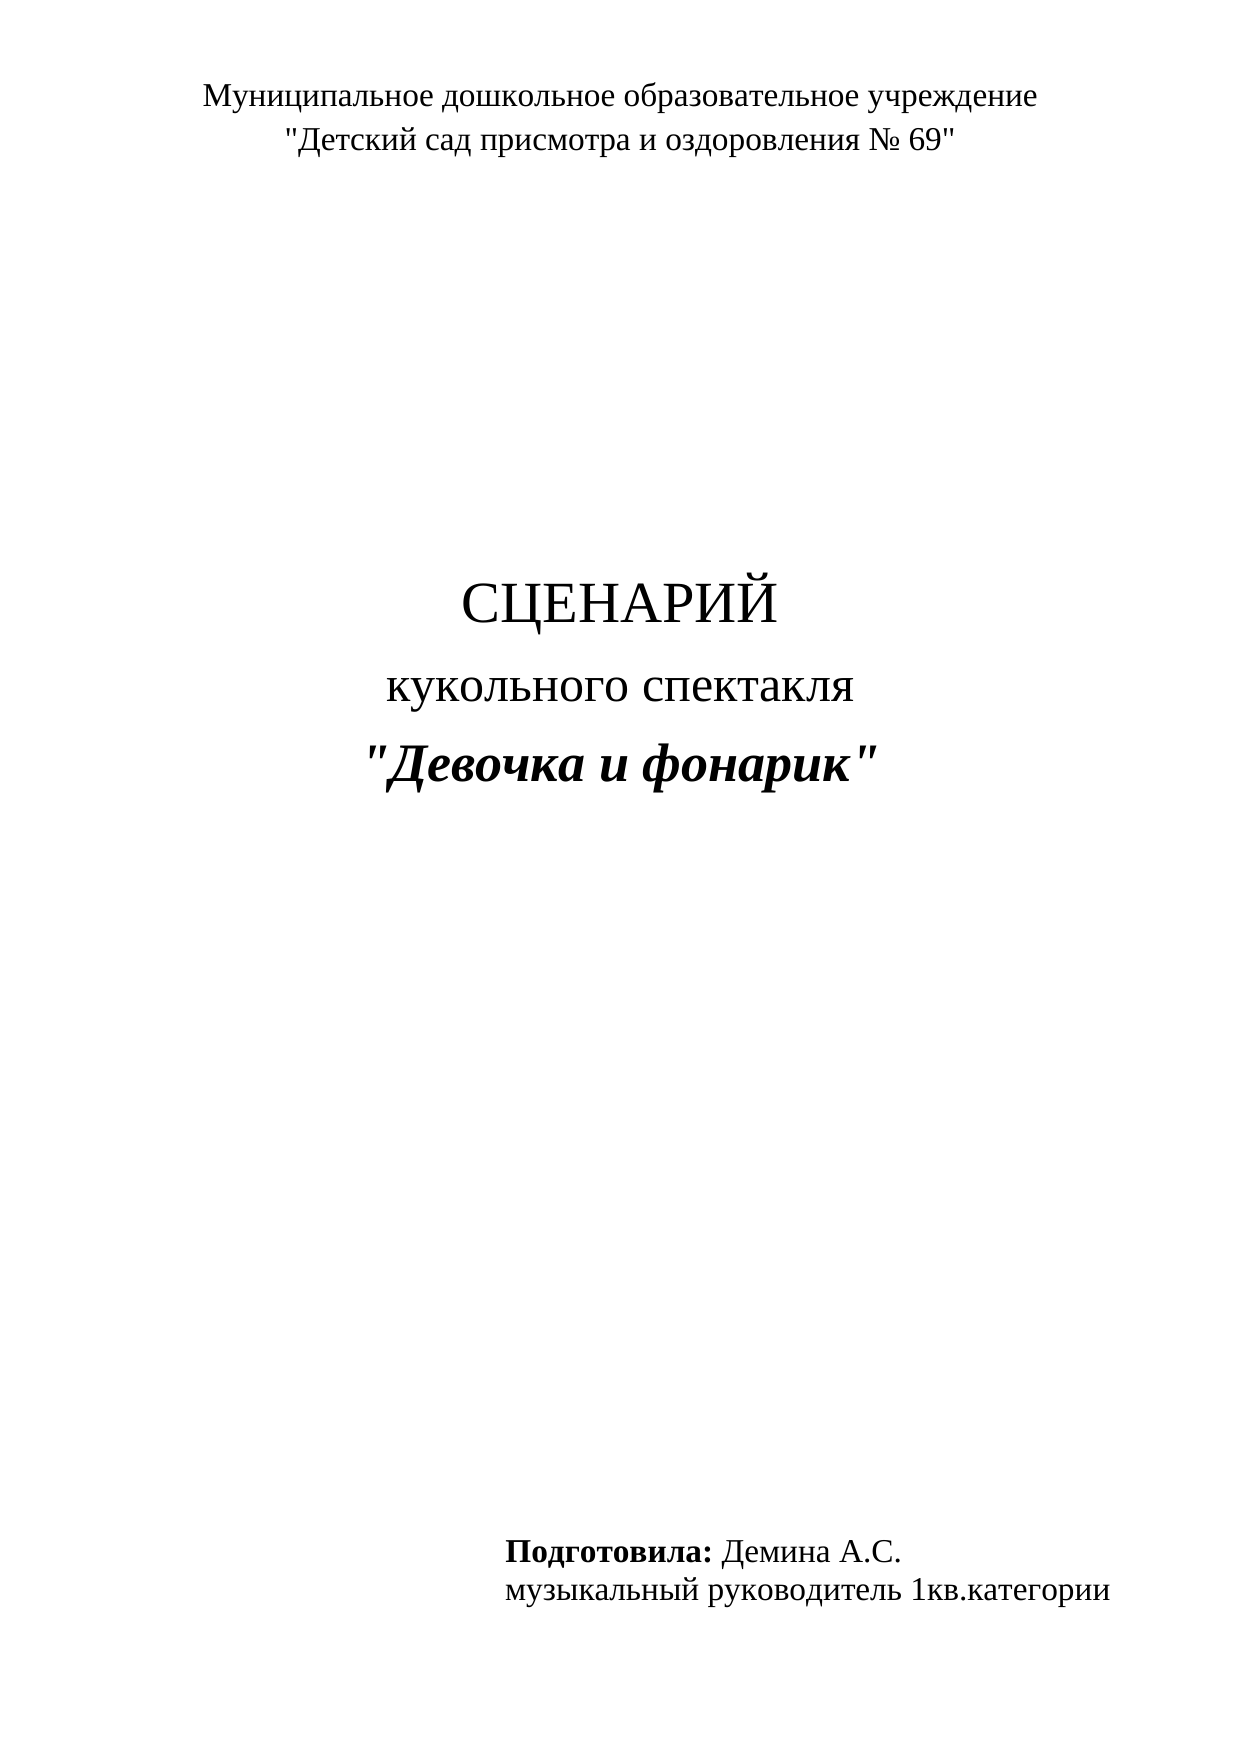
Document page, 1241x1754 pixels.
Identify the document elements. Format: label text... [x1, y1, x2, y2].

text музыкальный руководитель 1кв.категории [75, 1569, 1165, 1607]
text СЦЕНАРИЙ [75, 568, 1165, 635]
text "Детский сад присмотра и оздоровления № 69" [75, 119, 1165, 157]
text Подготовила: Демина А.С. [75, 1531, 1165, 1569]
text Муниципальное дошкольное образовательное учреждение [75, 75, 1165, 113]
text кукольного спектакля [75, 654, 1165, 712]
text "Девочка и фонарик" [75, 731, 1165, 794]
